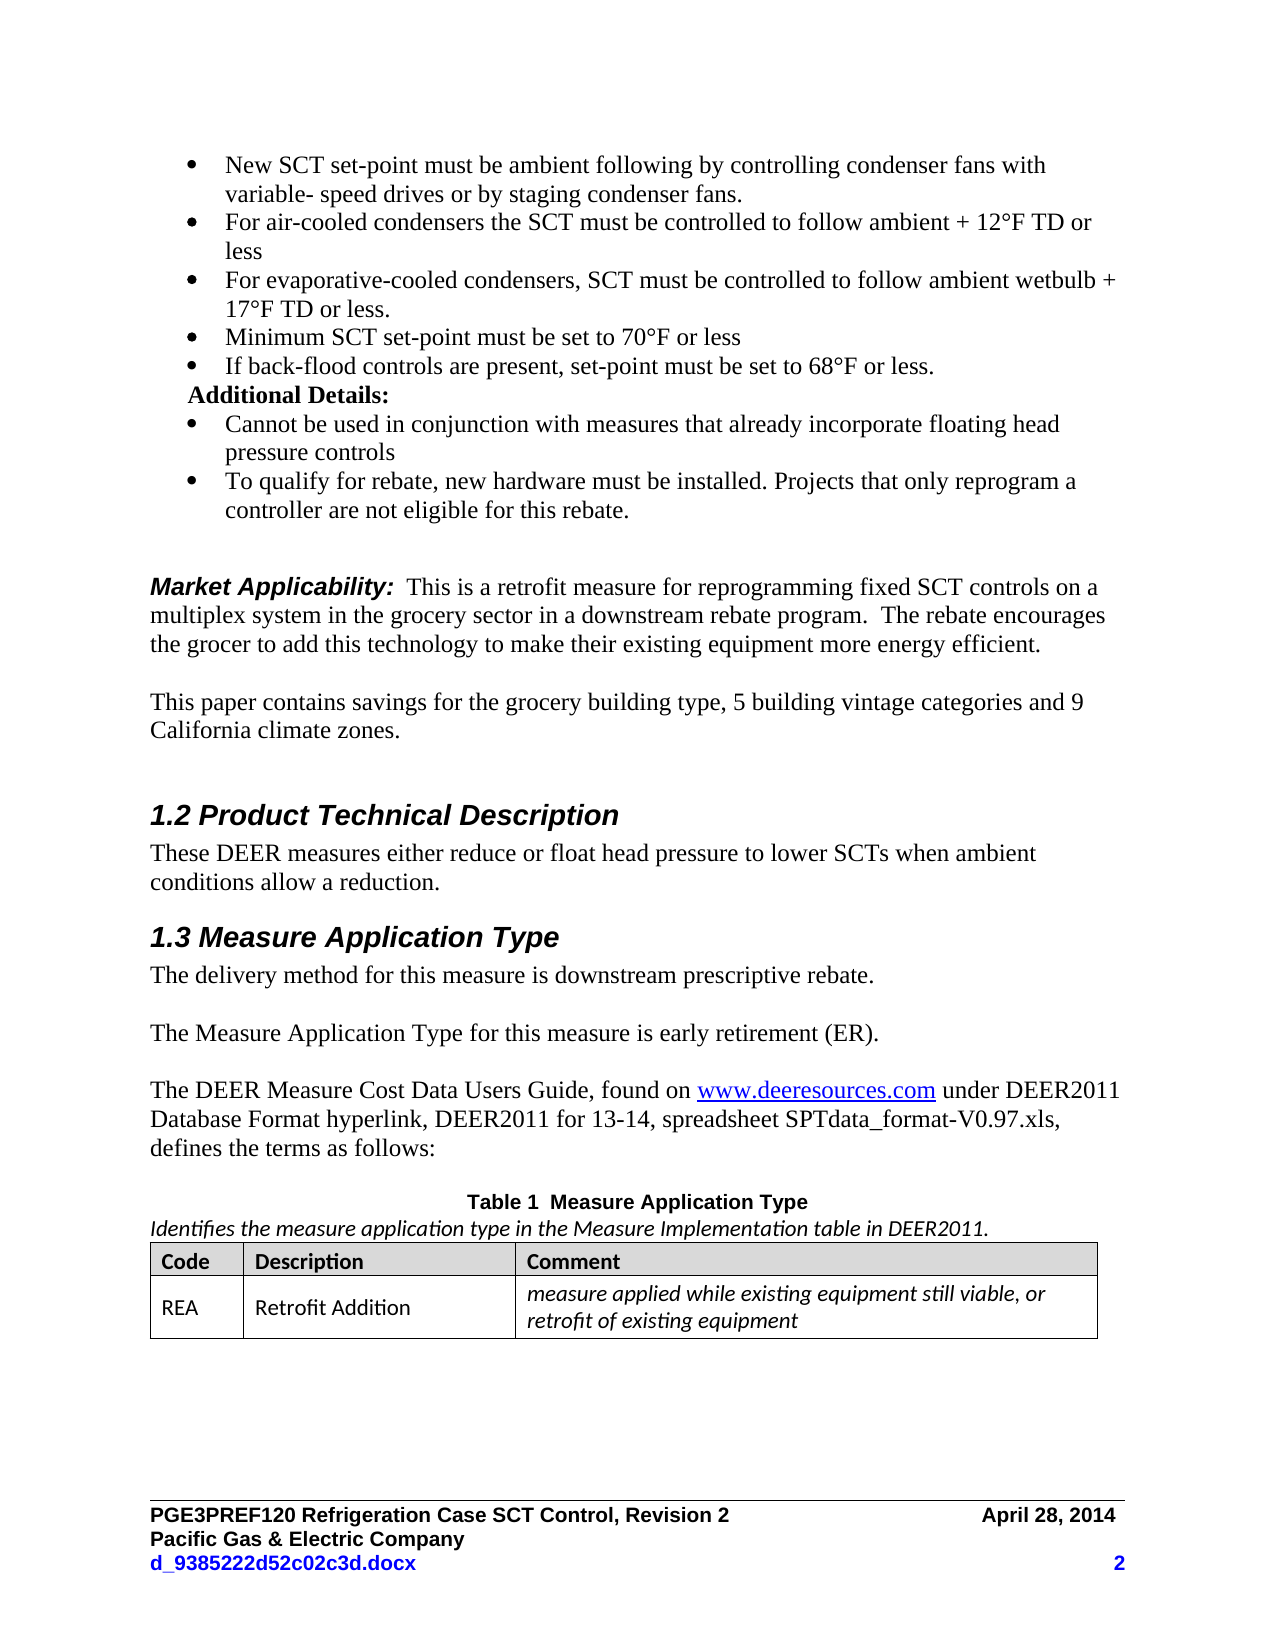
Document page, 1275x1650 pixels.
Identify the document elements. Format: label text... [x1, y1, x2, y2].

subtitle 1.3 Measure Application Type [150, 920, 1125, 954]
text Identifies the measure application type in the Measure Implementation table in DEER2011. [150, 1214, 1125, 1242]
text This paper contains savings for the grocery building type, 5 building vintage categories and 9 California climate zones. [150, 687, 1125, 744]
list New SCT set-point must be ambient following by controlling condenser fans with variable- speed drives or by staging condenser fans. [187, 150, 1125, 207]
text Additional Details: [187, 380, 1125, 409]
list Cannot be used in conjunction with measures that already incorporate floating head pressure controls [187, 409, 1125, 466]
list For evaporative-cooled condensers, SCT must be controlled to follow ambient wetbulb + 17°F TD or less. [187, 265, 1125, 322]
list Minimum SCT set-point must be set to 70°F or less [187, 322, 1125, 351]
text The Measure Application Type for this measure is early retirement (ER). [150, 1018, 1125, 1046]
text The DEER Measure Cost Data Users Guide, found on www.deeresources.com under DEER2011 Database Format hyperlink, DEER2011 for 13-14, spreadsheet SPTdata_format-V0.97.xls, defines the terms as follows: [150, 1075, 1125, 1161]
list For air-cooled condensers the SCT must be controlled to follow ambient + 12°F TD or less [187, 207, 1125, 265]
table_cell REA [151, 1276, 243, 1337]
text Table 1 Measure Application Type [150, 1190, 1125, 1214]
list To qualify for rebate, new hardware must be installed. Projects that only reprogram a controller are not eligible for this rebate. [187, 466, 1125, 524]
table_header Comment [516, 1243, 1097, 1275]
text The delivery method for this measure is downstream prescriptive rebate. [150, 960, 1125, 989]
subtitle 1.2 Product Technical Description [150, 798, 1125, 832]
table_header Code [151, 1243, 243, 1275]
table_cell measure applied while existing equipment still viable, or retrofit of existing equipment [516, 1276, 1097, 1337]
text These DEER measures either reduce or float head pressure to lower SCTs when ambient conditions allow a reduction. [150, 838, 1125, 895]
table_cell Retrofit Addition [244, 1276, 515, 1337]
table_header Description [244, 1243, 515, 1275]
list If back-flood controls are present, set-point must be set to 68°F or less. [187, 351, 1125, 380]
text Market Applicability: This is a retrofit measure for reprogramming fixed SCT controls on a multiplex system in the grocery sector in a downstream rebate program. The rebate encourages the grocer to add this technology to make their existing equipment more energy efficient. [150, 572, 1125, 658]
